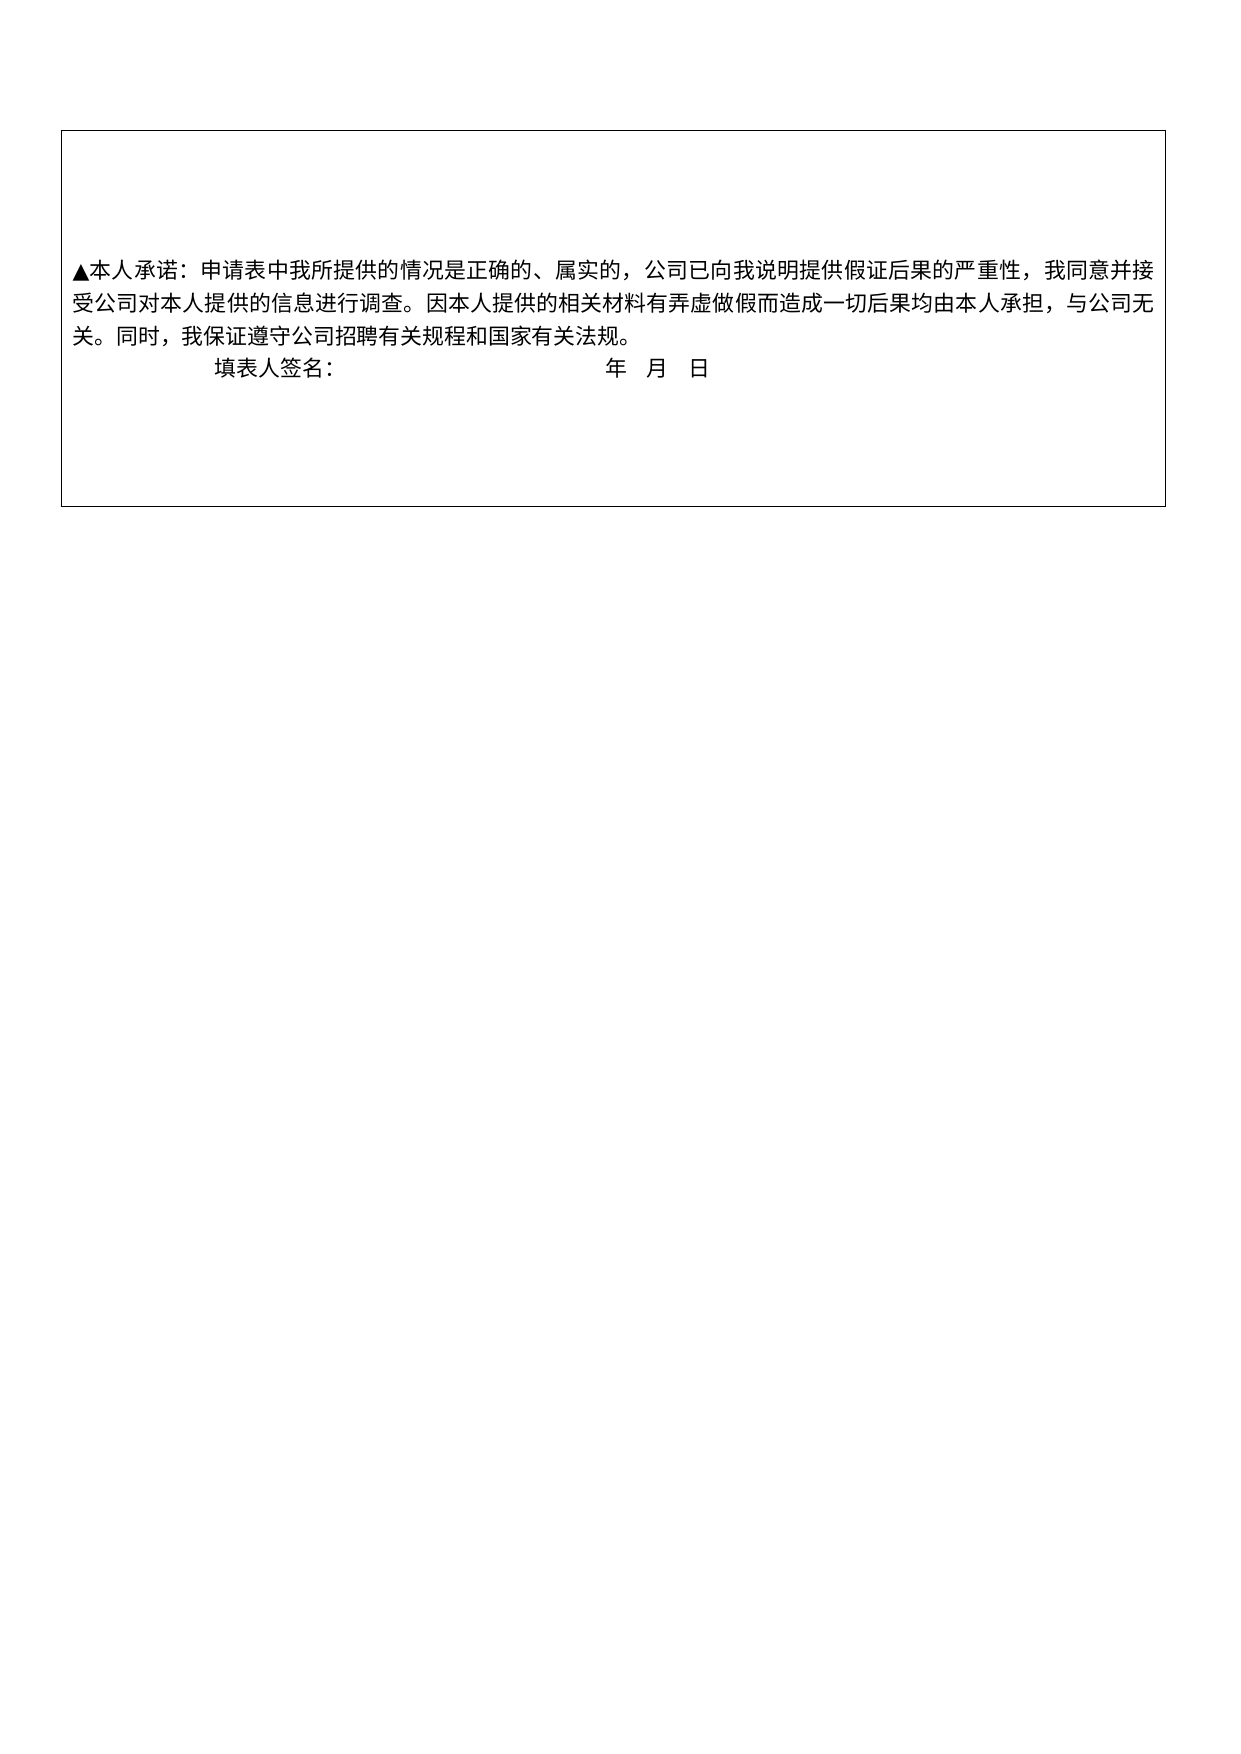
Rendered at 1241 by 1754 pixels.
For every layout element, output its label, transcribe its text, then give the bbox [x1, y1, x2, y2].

table_cell ▲本人承诺：申请表中我所提供的情况是正确的、属实的，公司已向我说明提供假证后果的严重性，我同意并接受公司对本人提供的信息进行调查。因本人提供的相关材料有弄虚做假而造成一切后果均由本人承担，与公司无关。同时，我保证遵守公司招聘有关规程和国家有关法规。 填表人签名： 年 月 日 [62, 131, 1165, 506]
